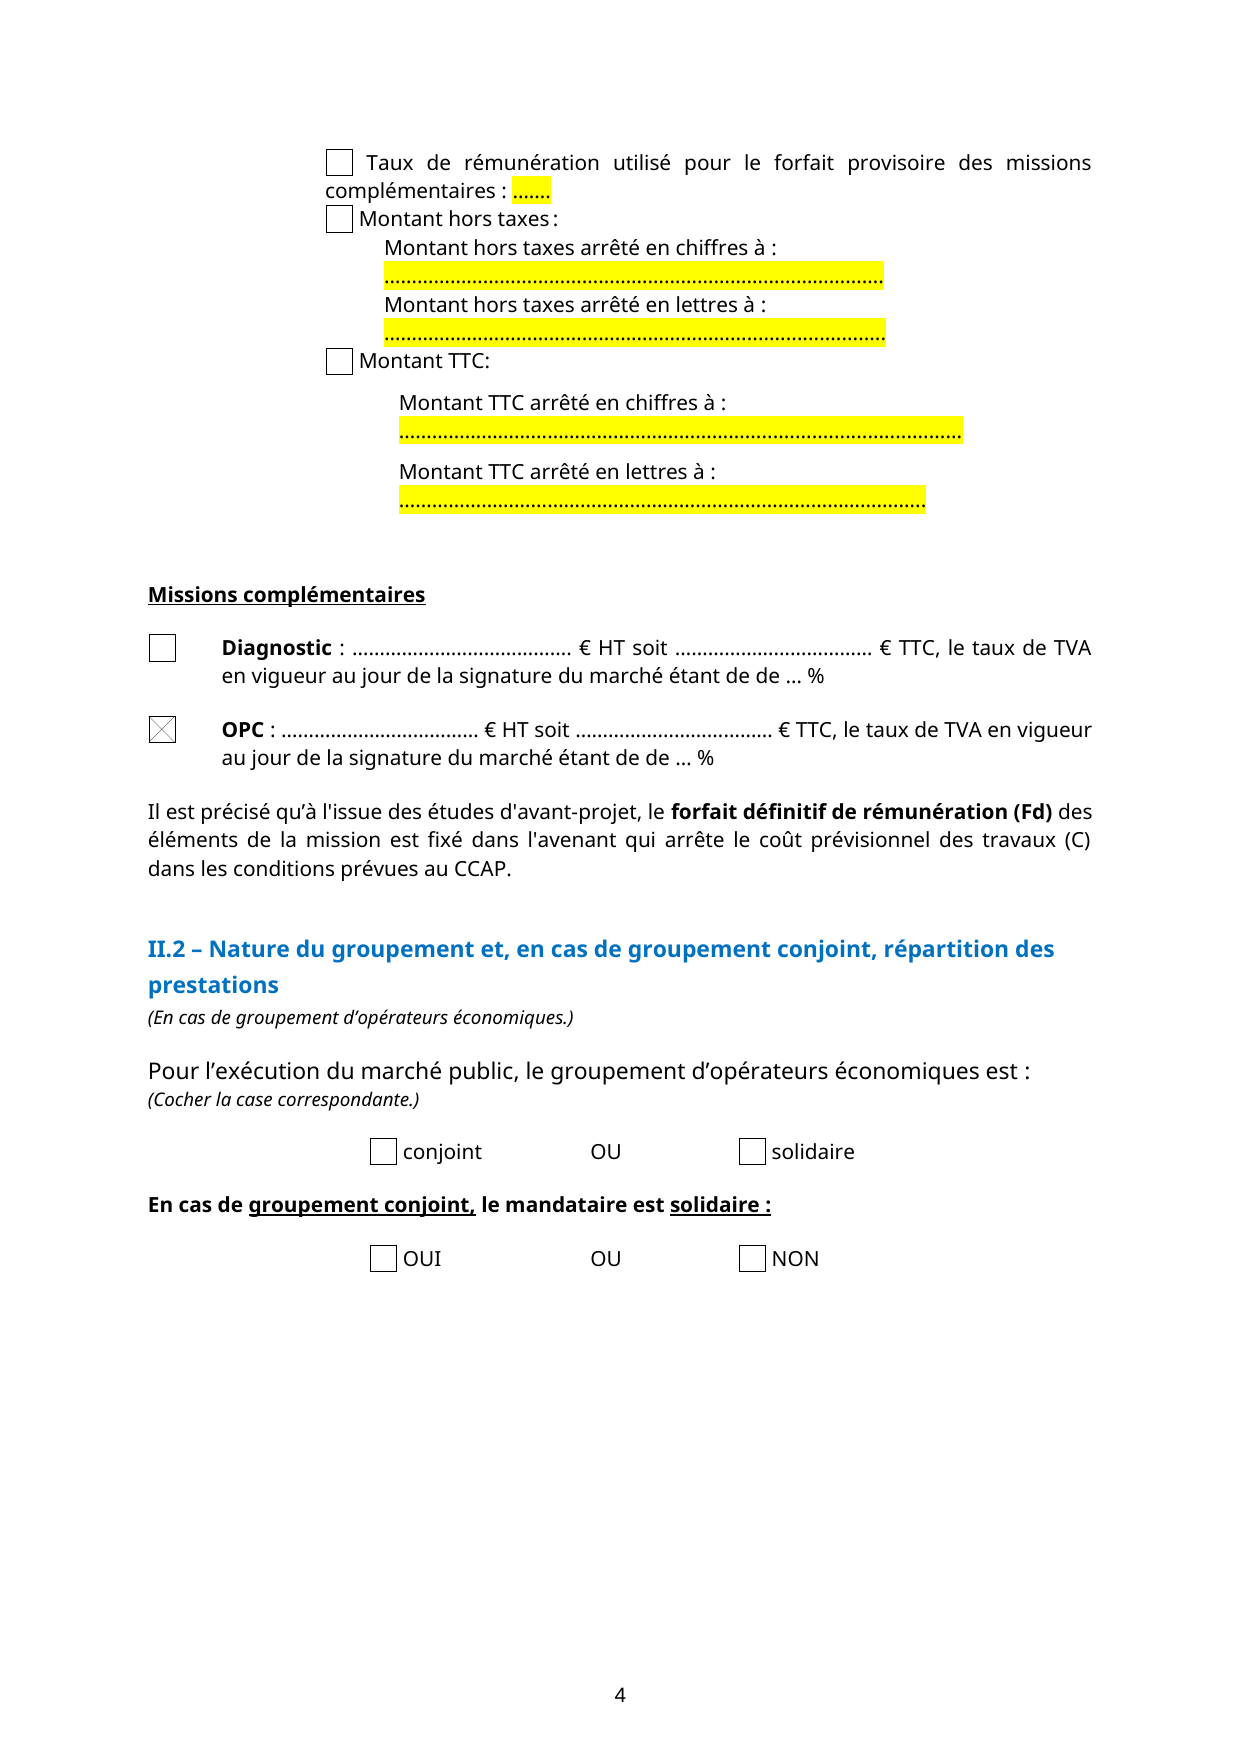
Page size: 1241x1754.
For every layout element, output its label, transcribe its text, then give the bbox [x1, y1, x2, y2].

text Montant hors taxes arrêté en lettres à : ………………………………………………………............................ [384, 290, 1093, 347]
text Montant TTC arrêté en lettres à : …………………………………………………………………………….…….. [399, 457, 1093, 514]
text Montant TTC arrêté en chiffres à : ………………………………………………………....................................... [399, 388, 1093, 444]
text conjoint OU solidaire [369, 1137, 1093, 1165]
text Pour l’exécution du marché public, le groupement d’opérateurs économiques est : [148, 1055, 1093, 1086]
subtitle II.2 – Nature du groupement et, en cas de groupement conjoint, répartition des prestations [148, 933, 1093, 1000]
text Taux de rémunération utilisé pour le forfait provisoire des missions complémentaires : ……. [325, 148, 1093, 204]
text Montant hors taxes arrêté en chiffres à : ………………………………………………………………………………. [384, 233, 1093, 290]
text OPC : ……………………………… € HT soit ……………………………… € TTC, le taux de TVA en vigueur au jour de la signature du marché étant de de … % [148, 715, 1093, 772]
text (Cocher la case correspondante.) [148, 1086, 1093, 1112]
text Montant TTC: [325, 347, 1093, 375]
text Montant hors taxes : [325, 204, 1093, 233]
text Missions complémentaires [148, 580, 1093, 608]
text Diagnostic : …………………………………. € HT soit ……………………………… € TTC, le taux de TVA en vigueur au jour de la signature du marché étant de de … % [148, 633, 1093, 690]
text En cas de groupement conjoint, le mandataire est solidaire : [148, 1190, 1093, 1219]
text Il est précisé qu’à l'issue des études d'avant-projet, le forfait définitif de rémunération (Fd) des éléments de la mission est fixé dans l'avenant qui arrête le coût prévisionnel des travaux (C) dans les conditions prévues au CCAP. [148, 797, 1093, 882]
text OUI OU NON [369, 1244, 1093, 1272]
text (En cas de groupement d’opérateurs économiques.) [148, 1004, 1093, 1030]
